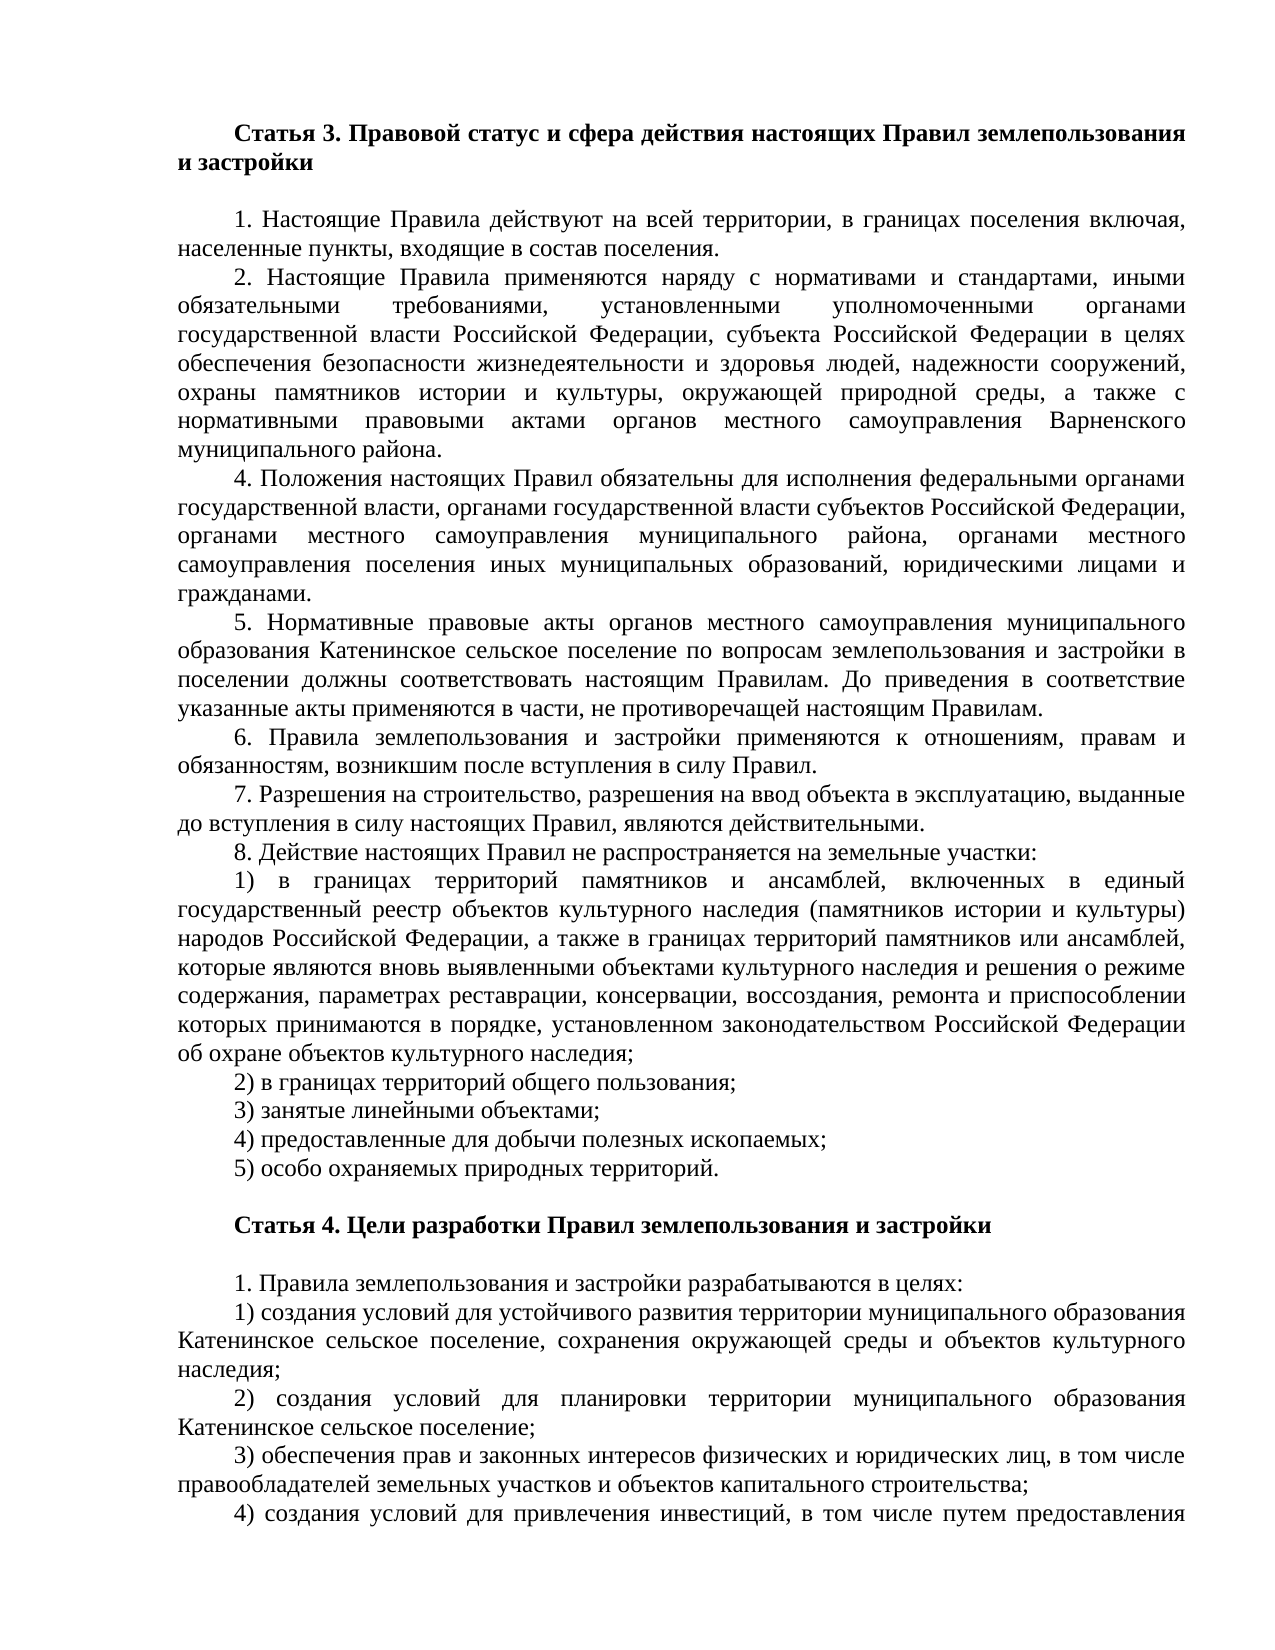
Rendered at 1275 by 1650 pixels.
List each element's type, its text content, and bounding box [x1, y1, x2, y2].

text 1. Правила землепользования и застройки разрабатываются в целях: [177, 1268, 1186, 1297]
text 8. Действие настоящих Правил не распространяется на земельные участки: [177, 837, 1186, 866]
text 1) в границах территорий памятников и ансамблей, включенных в единый государственный реестр объектов культурного наследия (памятников истории и культуры) народов Российской Федерации, а также в границах территорий памятников или ансамблей, которые являются вновь выявленными объектами культурного наследия и решения о режиме содержания, параметрах реставрации, консервации, воссоздания, ремонта и приспособлении которых принимаются в порядке, установленном законодательством Российской Федерации об охране объектов культурного наследия; [177, 866, 1186, 1067]
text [177, 1498, 1186, 1527]
text 5) особо охраняемых природных территорий. [177, 1153, 1186, 1182]
text 2. Настоящие Правила применяются наряду с нормативами и стандартами, иными обязательными требованиями, установленными уполномоченными органами государственной власти Российской Федерации, субъекта Российской Федерации в целях обеспечения безопасности жизнедеятельности и здоровья людей, надежности сооружений, охраны памятников истории и культуры, окружающей природной среды, а также с нормативными правовыми актами органов местного самоуправления Варненского муниципального района. [177, 262, 1186, 463]
text Статья 4. Цели разработки Правил землепользования и застройки [177, 1211, 1186, 1239]
text 1. Настоящие Правила действуют на всей территории, в границах поселения включая, населенные пункты, входящие в состав поселения. [177, 204, 1186, 262]
text 2) создания условий для планировки территории муниципального образования Катенинское сельское поселение; [177, 1383, 1186, 1441]
text 4. Положения настоящих Правил обязательны для исполнения федеральными органами государственной власти, органами государственной власти субъектов Российской Федерации, органами местного самоуправления муниципального района, органами местного самоуправления поселения иных муниципальных образований, юридическими лицами и гражданами. [177, 463, 1186, 607]
text 6. Правила землепользования и застройки применяются к отношениям, правам и обязанностям, возникшим после вступления в силу Правил. [177, 722, 1186, 779]
text 2) в границах территорий общего пользования; [177, 1067, 1186, 1096]
text Статья 3. Правовой статус и сфера действия настоящих Правил землепользования и застройки [177, 118, 1186, 176]
text 7. Разрешения на строительство, разрешения на ввод объекта в эксплуатацию, выданные до вступления в силу настоящих Правил, являются действительными. [177, 779, 1186, 837]
text 3) занятые линейными объектами; [177, 1096, 1186, 1124]
text 5. Нормативные правовые акты органов местного самоуправления муниципального образования Катенинское сельское поселение по вопросам землепользования и застройки в поселении должны соответствовать настоящим Правилам. До приведения в соответствие указанные акты применяются в части, не противоречащей настоящим Правилам. [177, 607, 1186, 722]
text 4) предоставленные для добычи полезных ископаемых; [177, 1124, 1186, 1153]
text 3) обеспечения прав и законных интересов физических и юридических лиц, в том числе правообладателей земельных участков и объектов капитального строительства; [177, 1441, 1186, 1498]
text 1) создания условий для устойчивого развития территории муниципального образования Катенинское сельское поселение, сохранения окружающей среды и объектов культурного наследия; [177, 1297, 1186, 1383]
